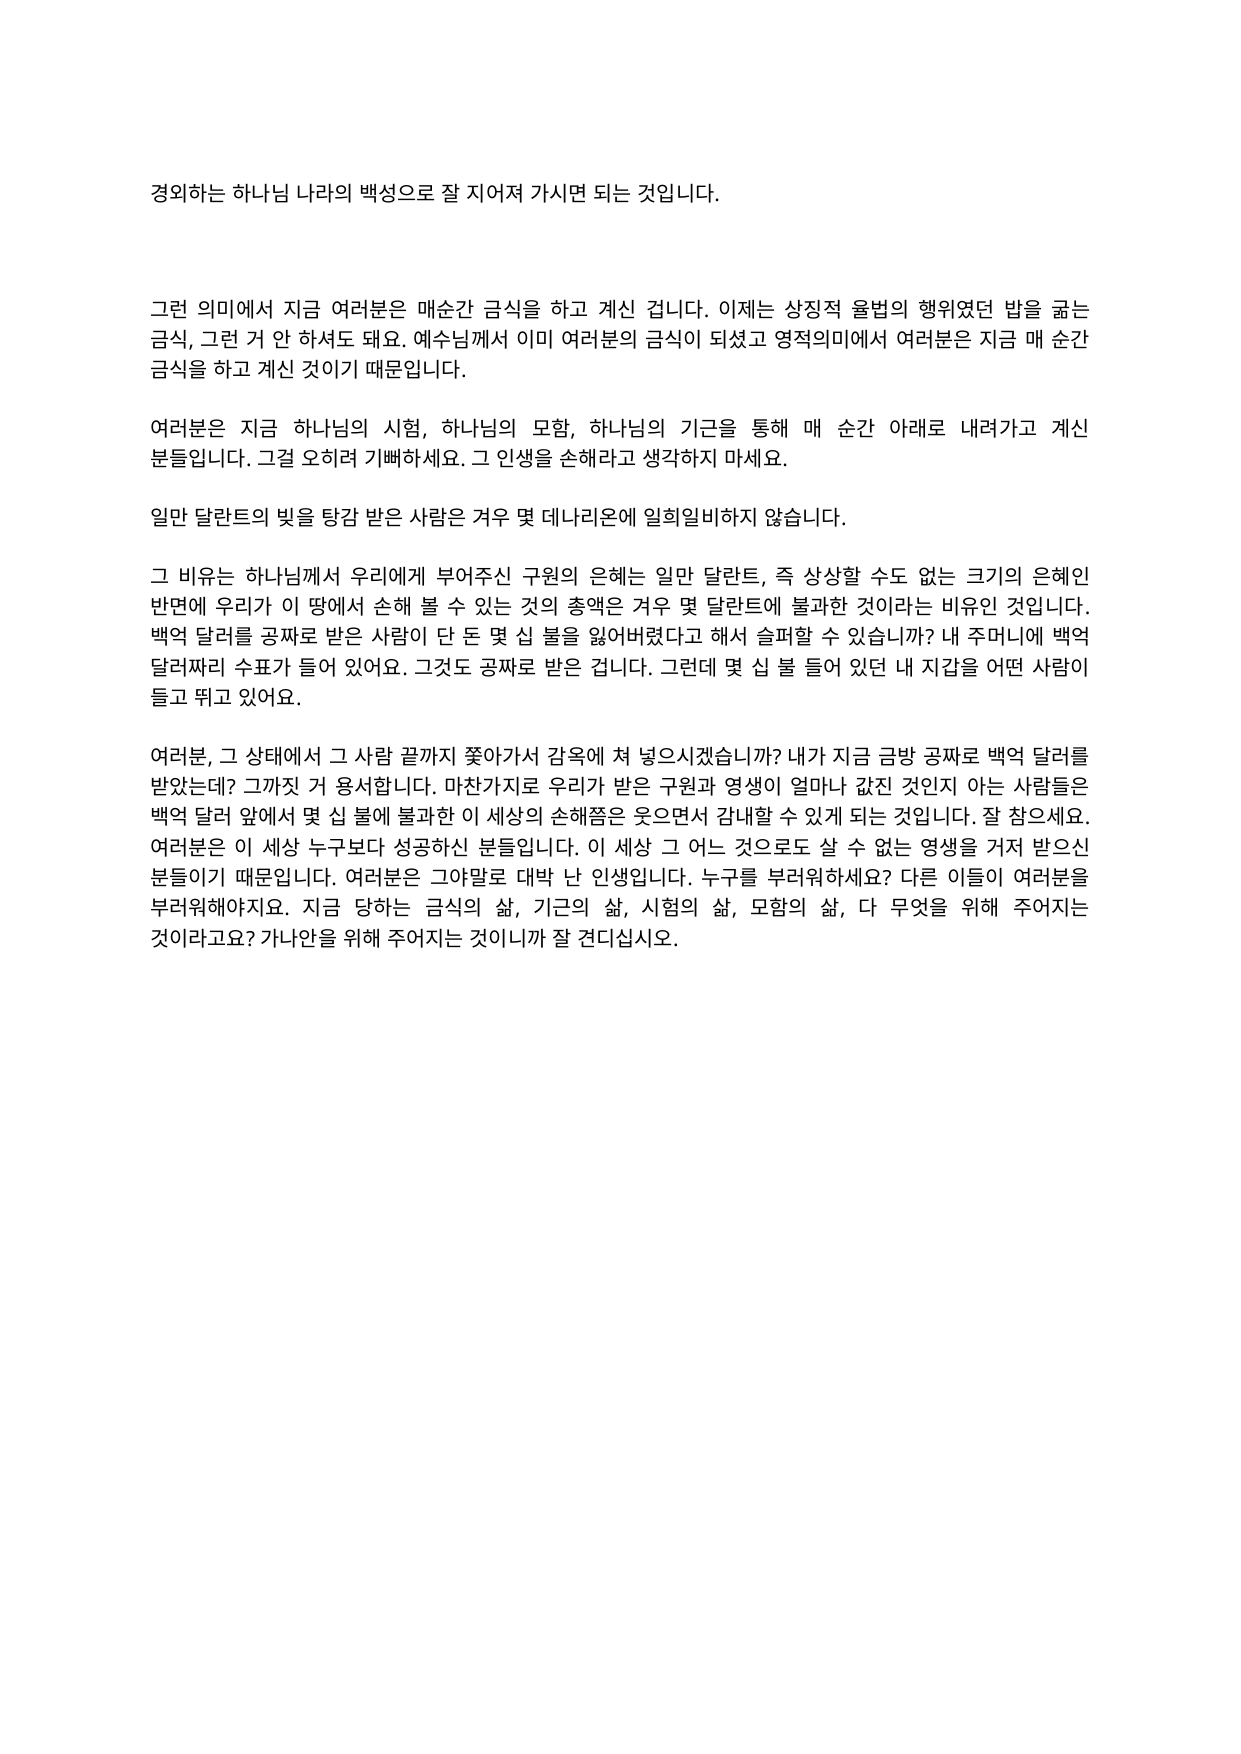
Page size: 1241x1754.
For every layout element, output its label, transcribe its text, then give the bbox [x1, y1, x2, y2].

text 그런 의미에서 지금 여러분은 매순간 금식을 하고 계신 겁니다. 이제는 상징적 율법의 행위였던 밥을 굶는 금식, 그런 거 안 하셔도 돼요. 예수님께서 이미 여러분의 금식이 되셨고 영적의미에서 여러분은 지금 매 순간 금식을 하고 계신 것이기 때문입니다. [150, 293, 1090, 384]
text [150, 177, 1090, 207]
text 그 비유는 하나님께서 우리에게 부어주신 구원의 은혜는 일만 달란트, 즉 상상할 수도 없는 크기의 은혜인 반면에 우리가 이 땅에서 손해 볼 수 있는 것의 총액은 겨우 몇 달란트에 불과한 것이라는 비유인 것입니다. 백억 달러를 공짜로 받은 사람이 단 돈 몇 십 불을 잃어버렸다고 해서 슬퍼할 수 있습니까? 내 주머니에 백억 달러짜리 수표가 들어 있어요. 그것도 공짜로 받은 겁니다. 그런데 몇 십 불 들어 있던 내 지갑을 어떤 사람이 들고 뛰고 있어요. [150, 560, 1090, 712]
text 여러분은 지금 하나님의 시험, 하나님의 모함, 하나님의 기근을 통해 매 순간 아래로 내려가고 계신 분들입니다. 그걸 오히려 기뻐하세요. 그 인생을 손해라고 생각하지 마세요. [150, 412, 1090, 473]
text 일만 달란트의 빚을 탕감 받은 사람은 겨우 몇 데나리온에 일희일비하지 않습니다. [150, 501, 1090, 532]
text 여러분, 그 상태에서 그 사람 끝까지 쫓아가서 감옥에 쳐 넣으시겠습니까? 내가 지금 금방 공짜로 백억 달러를 받았는데? 그까짓 거 용서합니다. 마찬가지로 우리가 받은 구원과 영생이 얼마나 값진 것인지 아는 사람들은 백억 달러 앞에서 몇 십 불에 불과한 이 세상의 손해쯤은 웃으면서 감내할 수 있게 되는 것입니다. 잘 참으세요. 여러분은 이 세상 누구보다 성공하신 분들입니다. 이 세상 그 어느 것으로도 살 수 없는 영생을 거저 받으신 분들이기 때문입니다. 여러분은 그야말로 대박 난 인생입니다. 누구를 부러워하세요? 다른 이들이 여러분을 부러워해야지요. 지금 당하는 금식의 삶, 기근의 삶, 시험의 삶, 모함의 삶, 다 무엇을 위해 주어지는 것이라고요? 가나안을 위해 주어지는 것이니까 잘 견디십시오. [150, 740, 1090, 952]
